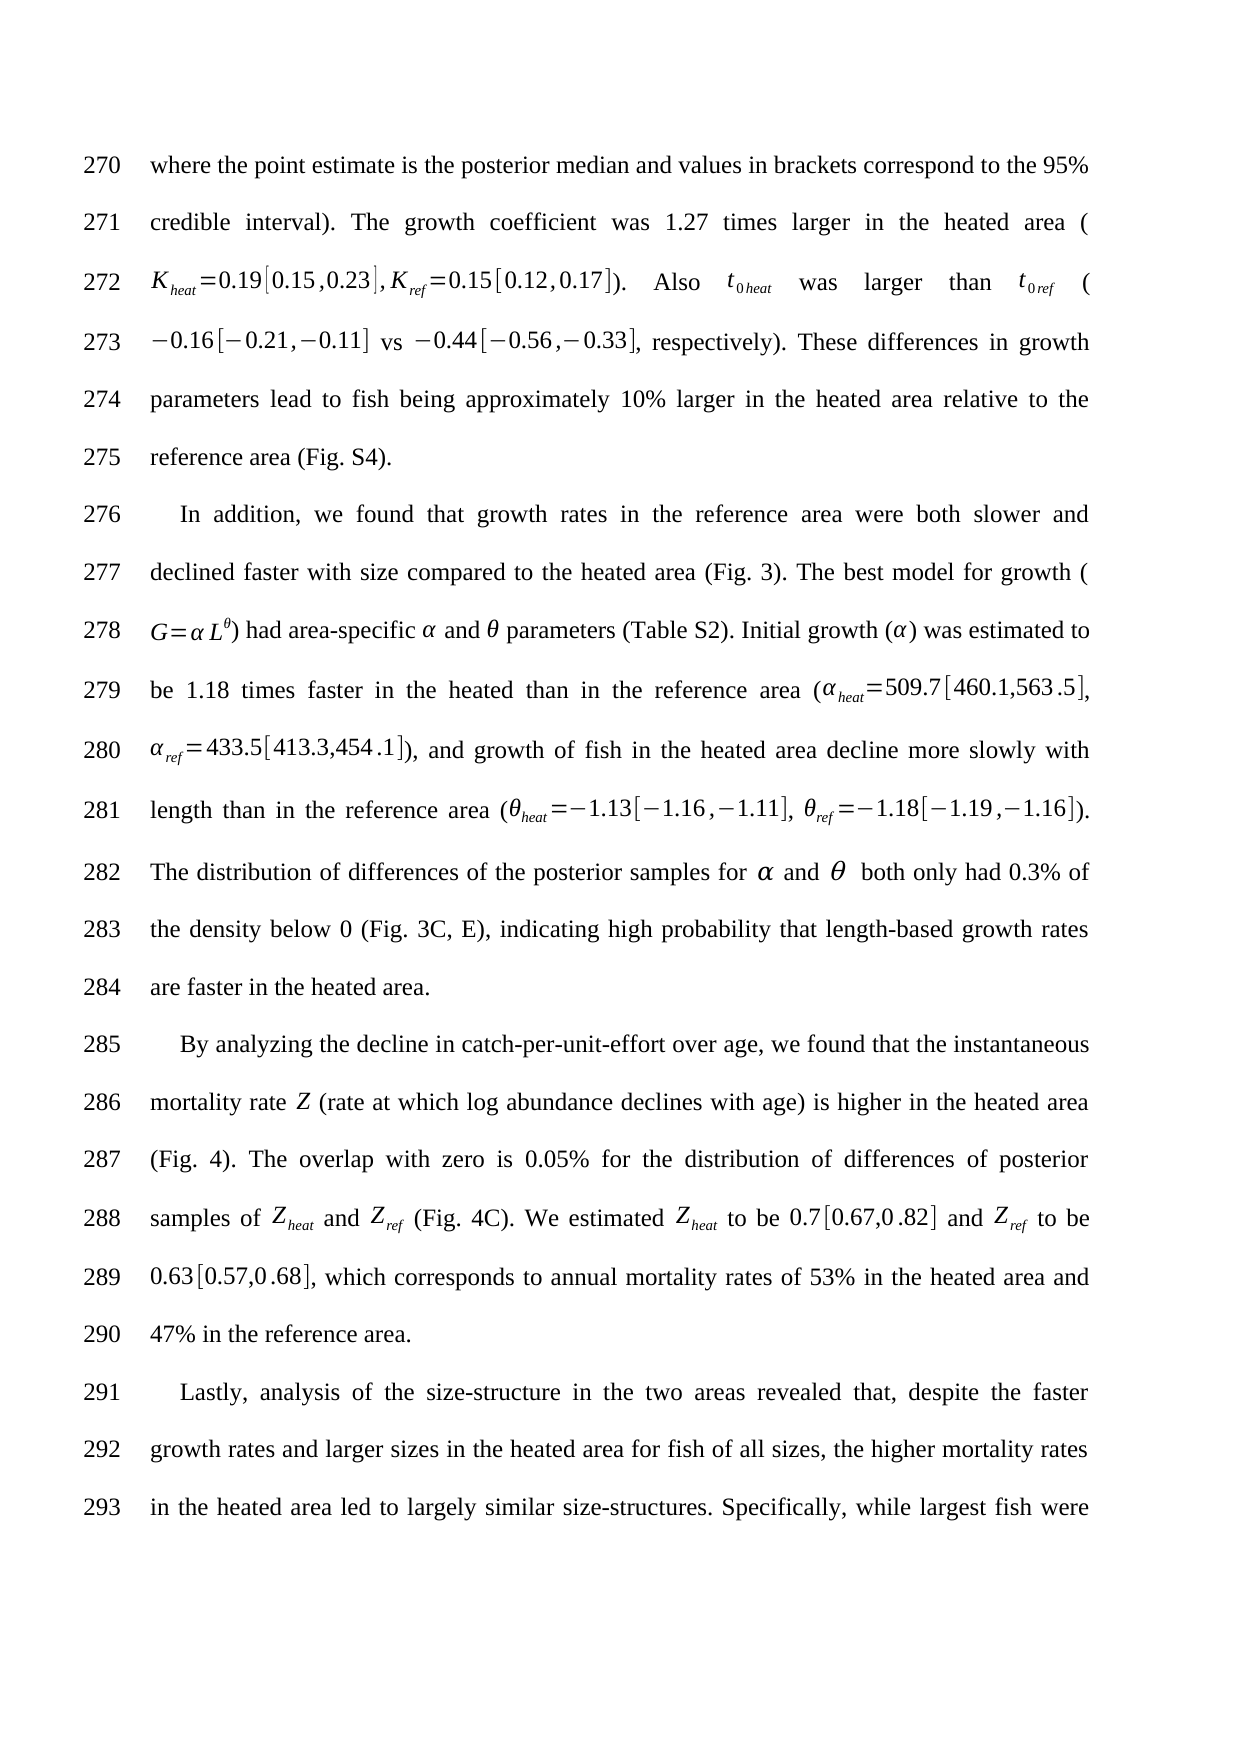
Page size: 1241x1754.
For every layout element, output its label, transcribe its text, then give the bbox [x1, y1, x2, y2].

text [150, 1377, 1090, 1521]
text In addition, we found that growth rates in the reference area were both slower and declined faster with size compared to the heated area (Fig. 3). The best model for growth () had area-specific and parameters (Table S2). Initial growth () was estimated to be 1.18 times faster in the heated than in the reference area (,), and growth of fish in the heated area decline more slowly with length than in the reference area (, ). The distribution of differences of the posterior samples for 𝛼 and θ both only had 0.3% of the density below 0 (Fig. 3C, E), indicating high probability that length-based growth rates are faster in the heated area. [150, 499, 1090, 1001]
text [150, 150, 1090, 470]
text By analyzing the decline in catch-per-unit-effort over age, we found that the instantaneous mortality rate (rate at which log abundance declines with age) is higher in the heated area (Fig. 4). The overlap with zero is 0.05% for the distribution of differences of posterior samples of and (Fig. 4C). We estimated to be and to be , which corresponds to annual mortality rates of 53% in the heated area and in the reference area. [150, 1029, 1090, 1348]
